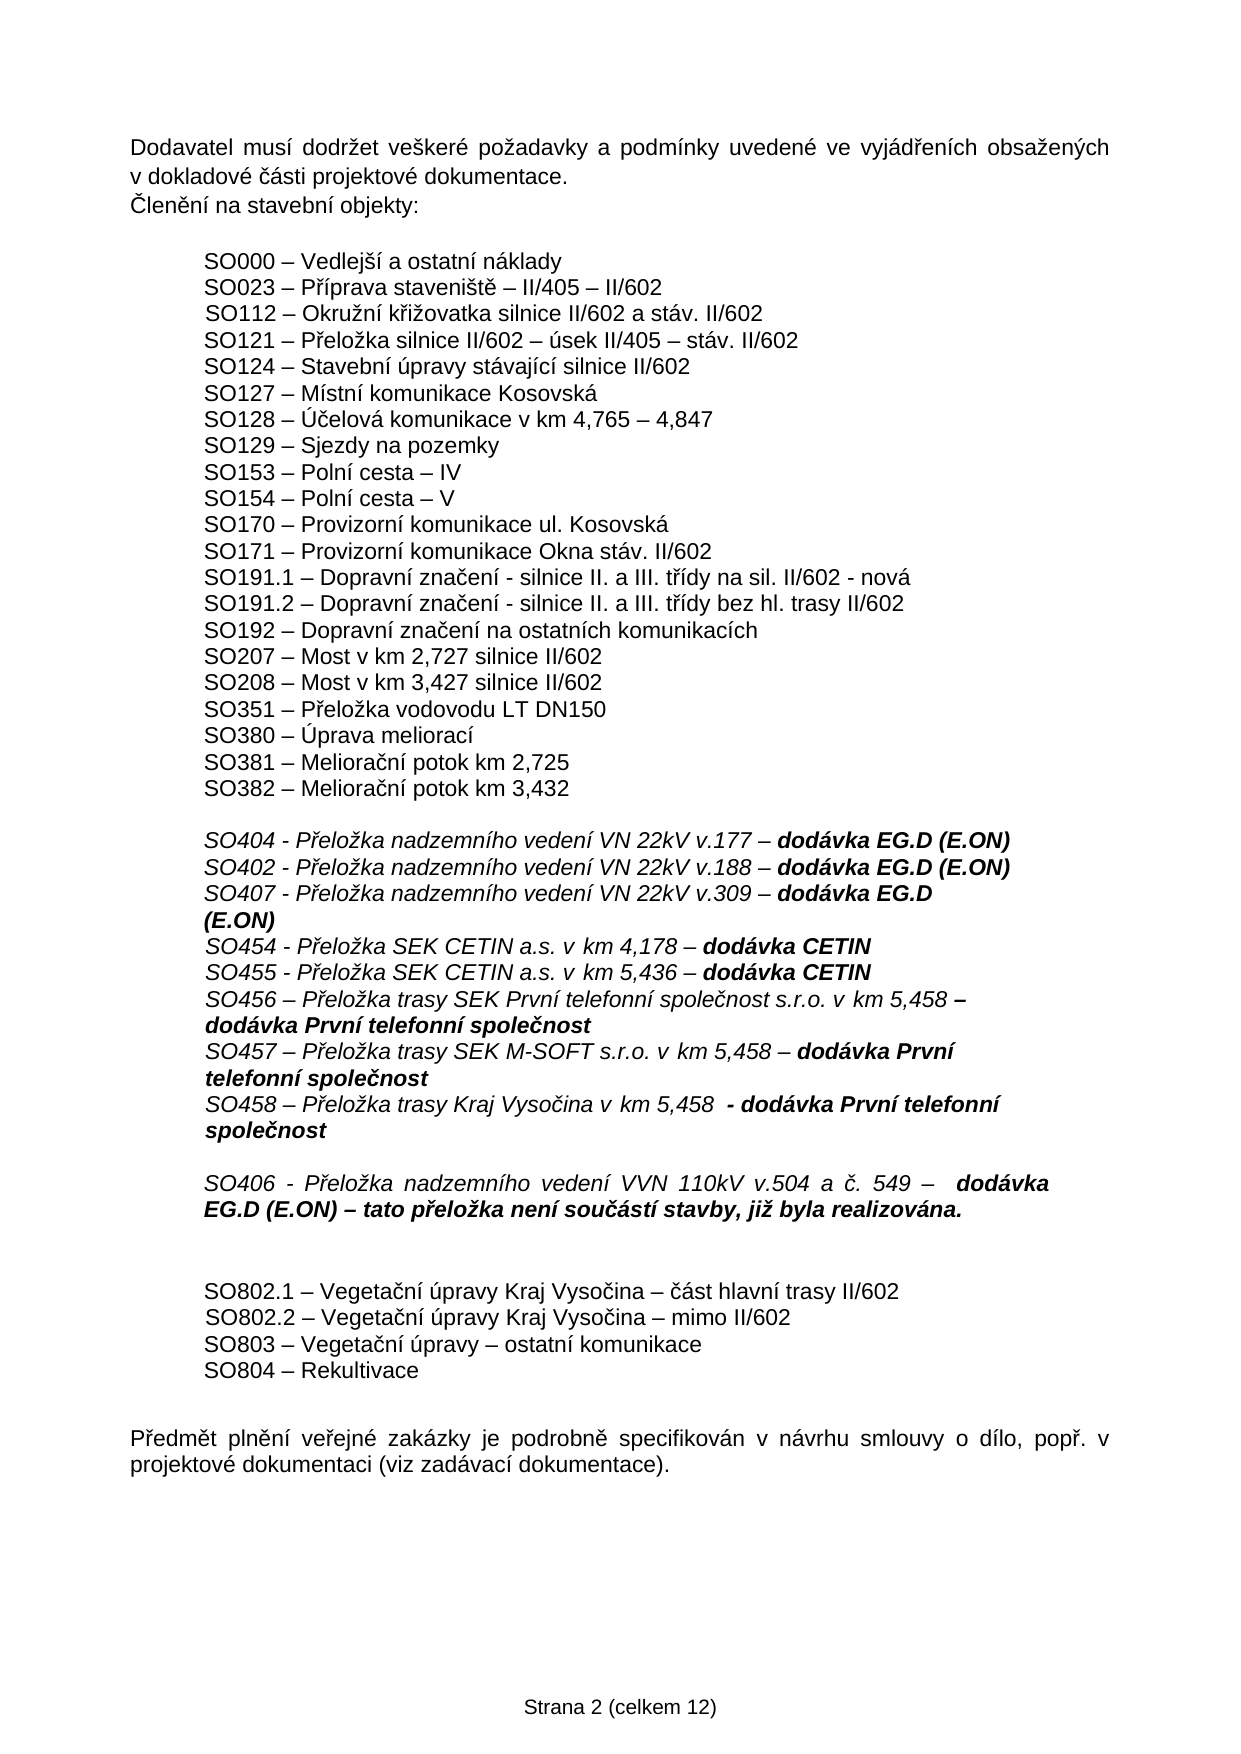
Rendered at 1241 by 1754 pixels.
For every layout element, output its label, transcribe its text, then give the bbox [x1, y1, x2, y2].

text SO208 – Most v km 3,427 silnice II/602 [130, 669, 1051, 696]
text SO191.2 – Dopravní značení - silnice II. a III. třídy bez hl. trasy II/602 [130, 590, 1051, 617]
text SO402 - Přeložka nadzemního vedení VN 22kV v.188 – dodávka EG.D (E.ON) [204, 854, 1051, 880]
text SO191.1 – Dopravní značení - silnice II. a III. třídy na sil. II/602 - nová [130, 564, 1051, 590]
text SO380 – Úprava meliorací [130, 722, 1051, 748]
text SO128 – Účelová komunikace v km 4,765 – 4,847 [130, 406, 1051, 432]
text (E.ON) [204, 907, 1051, 933]
text Dodavatel musí dodržet veškeré požadavky a podmínky uvedené ve vyjádřeních obsažených v dokladové části projektové dokumentace. [130, 134, 1110, 189]
text SO406 - Přeložka nadzemního vedení VVN 110kV v.504 a č. 549 – dodávka EG.D (E.ON) – tato přeložka není součástí stavby, již byla realizována. [204, 1170, 1051, 1223]
text SO154 – Polní cesta – V [130, 485, 1051, 511]
text SO404 - Přeložka nadzemního vedení VN 22kV v.177 – dodávka EG.D (E.ON) [174, 827, 1051, 854]
text SO124 – Stavební úpravy stávající silnice II/602 [130, 353, 1051, 379]
text SO456 – Přeložka trasy SEK První telefonní společnost s.r.o. v km 5,458 – dodávka První telefonní společnost [205, 986, 1051, 1038]
text SO381 – Meliorační potok km 2,725 [130, 748, 1051, 775]
text SO802.1 – Vegetační úpravy Kraj Vysočina – část hlavní trasy II/602 [130, 1278, 1051, 1304]
text SO803 – Vegetační úpravy – ostatní komunikace [130, 1331, 1051, 1357]
text SO127 – Místní komunikace Kosovská [130, 379, 1051, 406]
text SO458 – Přeložka trasy Kraj Vysočina v km 5,458 - dodávka První telefonní společnost [205, 1091, 1051, 1144]
text SO153 – Polní cesta – IV [130, 458, 1051, 485]
text SO351 – Přeložka vodovodu LT DN150 [130, 696, 1051, 722]
text SO192 – Dopravní značení na ostatních komunikacích [130, 617, 1051, 643]
text SO170 – Provizorní komunikace ul. Kosovská [130, 511, 1051, 538]
text SO129 – Sjezdy na pozemky [130, 432, 1051, 458]
text Členění na stavební objekty: [130, 192, 1110, 218]
text SO121 – Přeložka silnice II/602 – úsek II/405 – stáv. II/602 [130, 327, 1051, 353]
text SO454 - Přeložka SEK CETIN a.s. v km 4,178 – dodávka CETIN [130, 933, 1110, 959]
text SO407 - Přeložka nadzemního vedení VN 22kV v.309 – dodávka EG.D [204, 880, 1051, 907]
text Předmět plnění veřejné zakázky je podrobně specifikován v návrhu smlouvy o dílo, popř. v projektové dokumentaci (viz zadávací dokumentace). [130, 1424, 1110, 1477]
text SO804 – Rekultivace [130, 1357, 1051, 1383]
text SO000 – Vedlejší a ostatní náklady [130, 245, 1110, 274]
text SO207 – Most v km 2,727 silnice II/602 [130, 643, 1051, 669]
text SO171 – Provizorní komunikace Okna stáv. II/602 [130, 538, 1051, 564]
text SO455 - Přeložka SEK CETIN a.s. v km 5,436 – dodávka CETIN [130, 959, 1110, 986]
text SO802.2 – Vegetační úpravy Kraj Vysočina – mimo II/602 [130, 1304, 1051, 1331]
text SO457 – Přeložka trasy SEK M-SOFT s.r.o. v km 5,458 – dodávka První telefonní společnost [205, 1038, 1051, 1091]
text SO023 – Příprava staveniště – II/405 – II/602 [130, 274, 1051, 300]
text SO112 – Okružní křižovatka silnice II/602 a stáv. II/602 [130, 300, 1051, 327]
text SO382 – Meliorační potok km 3,432 [130, 775, 1051, 801]
